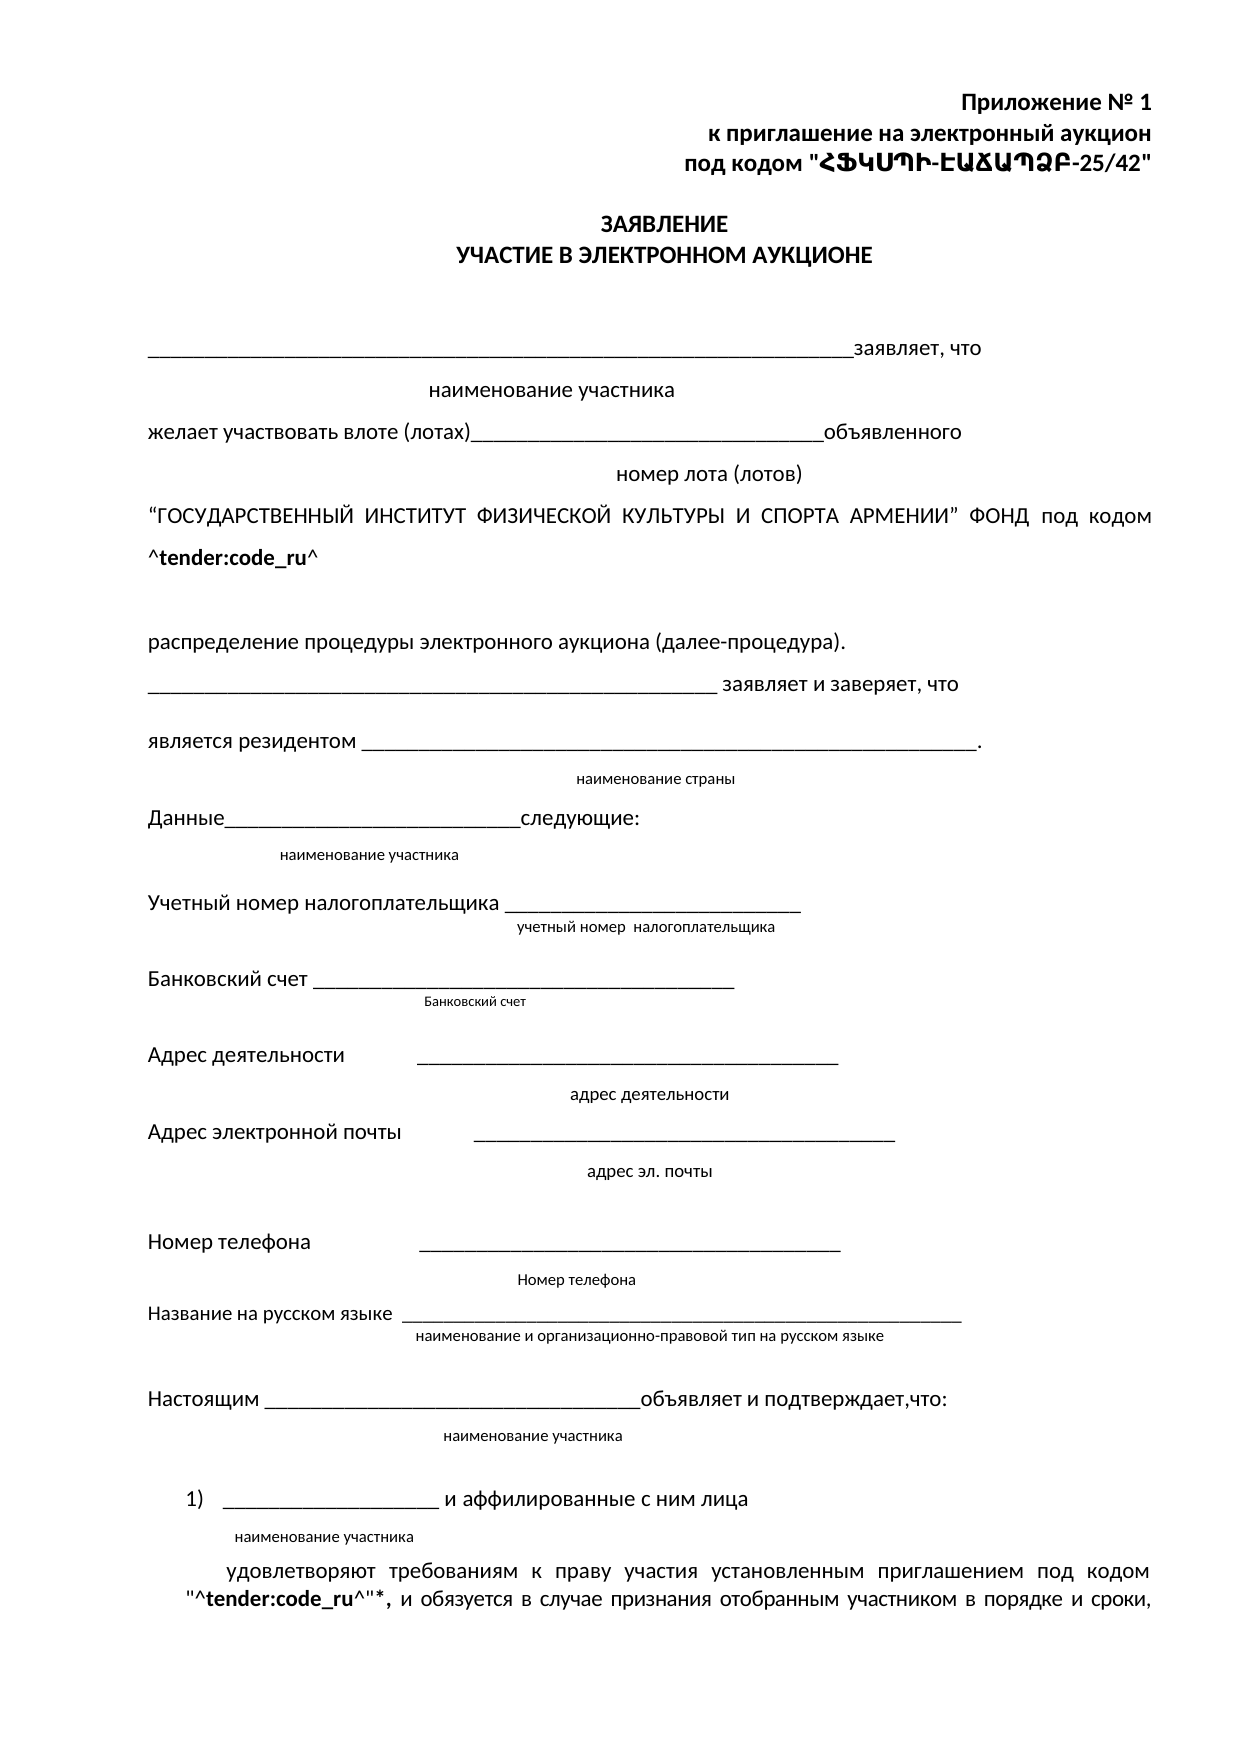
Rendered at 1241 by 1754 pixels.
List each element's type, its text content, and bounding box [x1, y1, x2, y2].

text учетный номер налогоплательщика [148, 916, 1152, 936]
text Банковский счет [148, 992, 1152, 1010]
text наименование участника [443, 1426, 1152, 1446]
text Настоящим _________________________________объявляет и подтверждает,что: [148, 1384, 1152, 1412]
text желает участвовать влоте (лотах)_______________________________объявленного [148, 417, 1152, 445]
text к приглашение на электронный аукцион [177, 117, 1152, 147]
text Номер телефона _____________________________________ [148, 1227, 1152, 1256]
text наименование страны [576, 768, 1152, 789]
text номер лота (лотов) [606, 459, 1152, 487]
text Учетный номер налогоплательщика __________________________ [148, 888, 1152, 916]
text “ГОСУДАРСТВЕННЫЙ ИНСТИТУТ ФИЗИЧЕСКОЙ КУЛЬТУРЫ И СПОРТА АРМЕНИИ” ФОНД под кодом ^tender:code_ru^ [148, 501, 1152, 571]
text наименование и организационно-правовой тип на русском языке [148, 1325, 1152, 1346]
text Банковский счет _____________________________________ [148, 964, 1152, 992]
text Адрес деятельности _____________________________________ [148, 1040, 1152, 1068]
text распределение процедуры электронного аукциона (далее-процедура). [148, 627, 1152, 655]
text Данные__________________________следующие: [148, 803, 1152, 831]
text Адрес электронной почты _____________________________________ [148, 1117, 1152, 1145]
list ___________________ и аффилированные с ним лица [185, 1484, 1152, 1512]
text Приложение № 1 [148, 86, 1152, 117]
text под кодом "ՀՖԿՍՊԻ-ԷԱՃԱՊՁԲ-25/42" [177, 147, 1152, 178]
text ______________________________________________________________заявляет, что [148, 333, 1152, 361]
text является резидентом ______________________________________________________. [148, 727, 1152, 754]
text ЗАЯВЛЕНИЕ [177, 208, 1152, 239]
text __________________________________________________ заявляет и заверяет, что [148, 669, 1152, 697]
text адрес эл. почты [148, 1159, 1152, 1182]
text Название на русском языке ______________________________________________________ [148, 1300, 1152, 1325]
text наименование участника [148, 1526, 1152, 1546]
text наименование участника [428, 375, 1152, 403]
text УЧАСТИЕ В ЭЛЕКТРОННОМ АУКЦИОНЕ [177, 239, 1152, 269]
text Номер телефона [517, 1269, 1152, 1290]
text наименование участника [148, 845, 1152, 865]
text адрес деятельности [148, 1082, 1152, 1105]
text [185, 1556, 1152, 1612]
